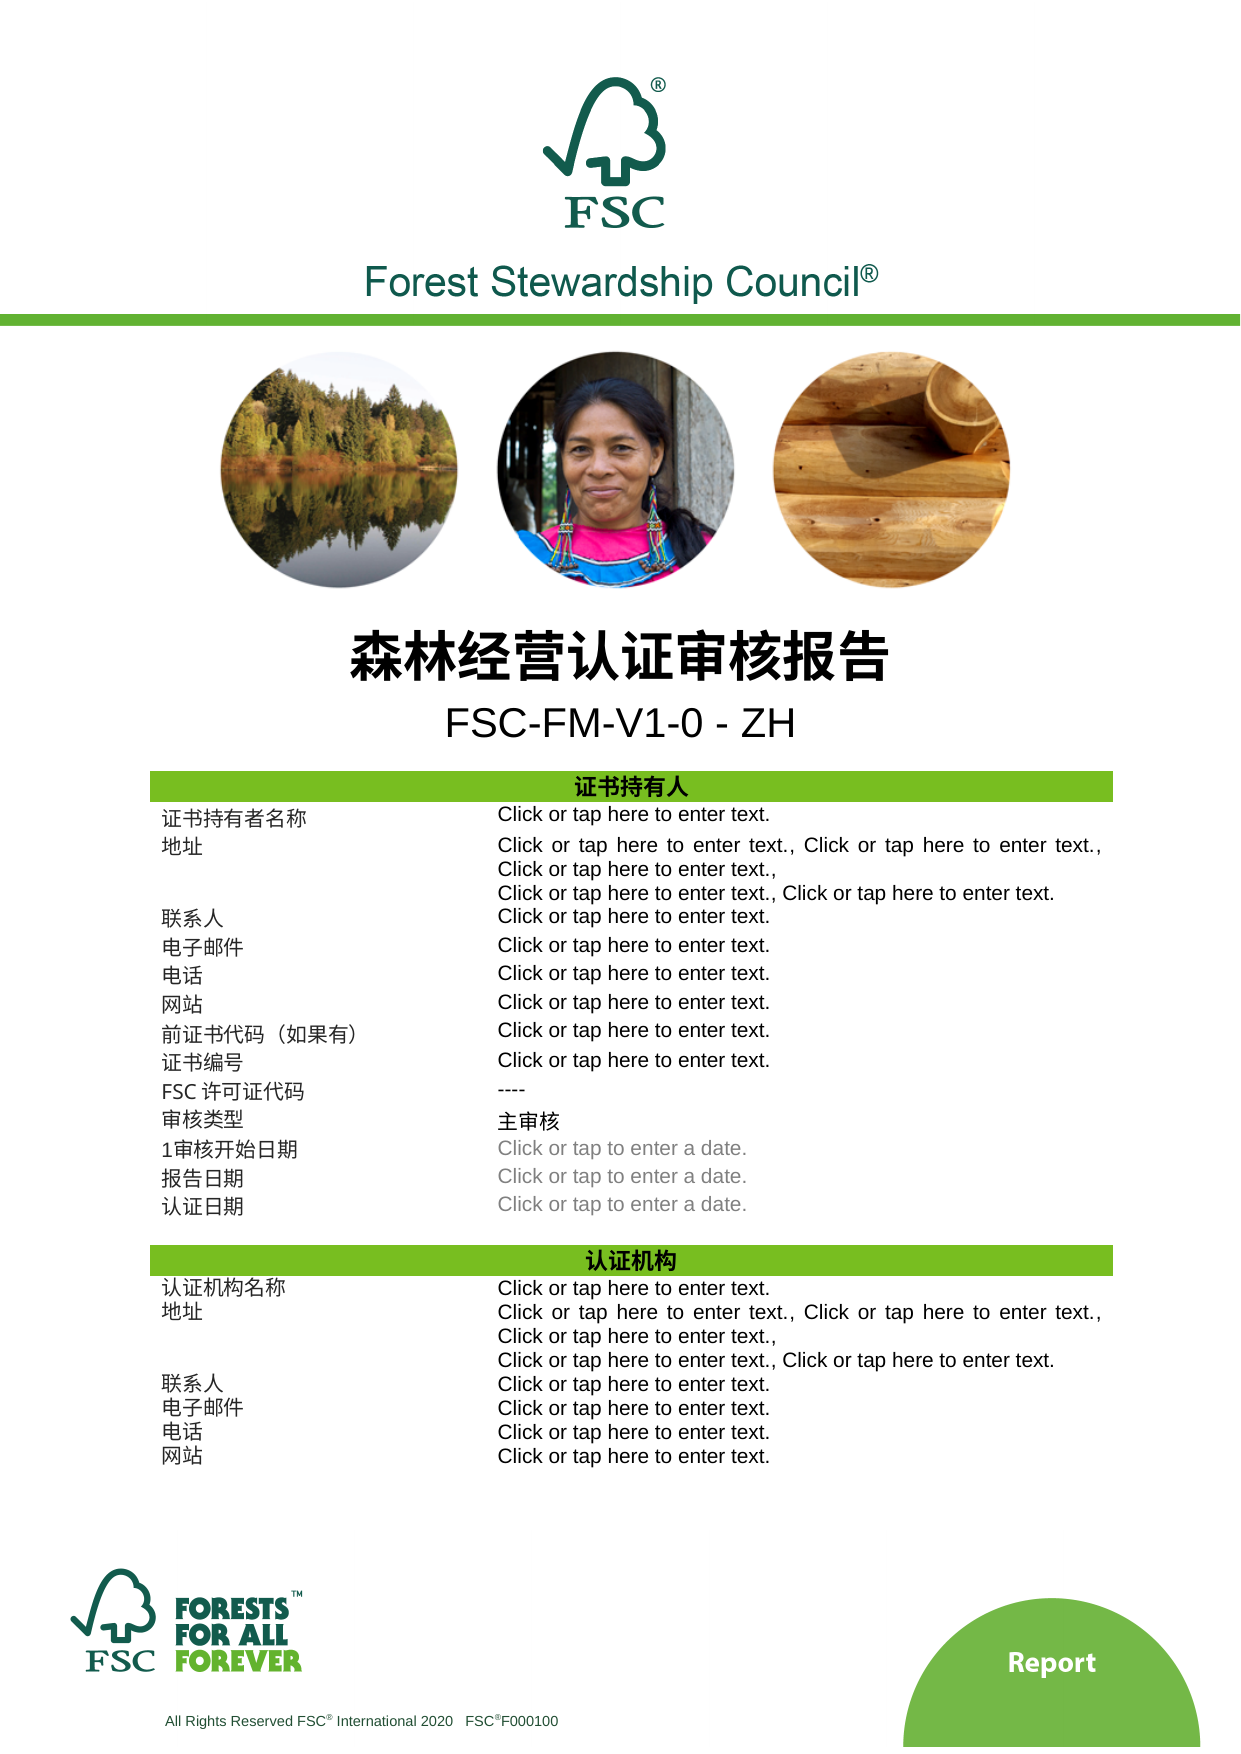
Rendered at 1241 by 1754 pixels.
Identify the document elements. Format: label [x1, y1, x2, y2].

picture [0, 2, 1241, 326]
picture [0, 1530, 1241, 1747]
picture [201, 331, 1030, 607]
